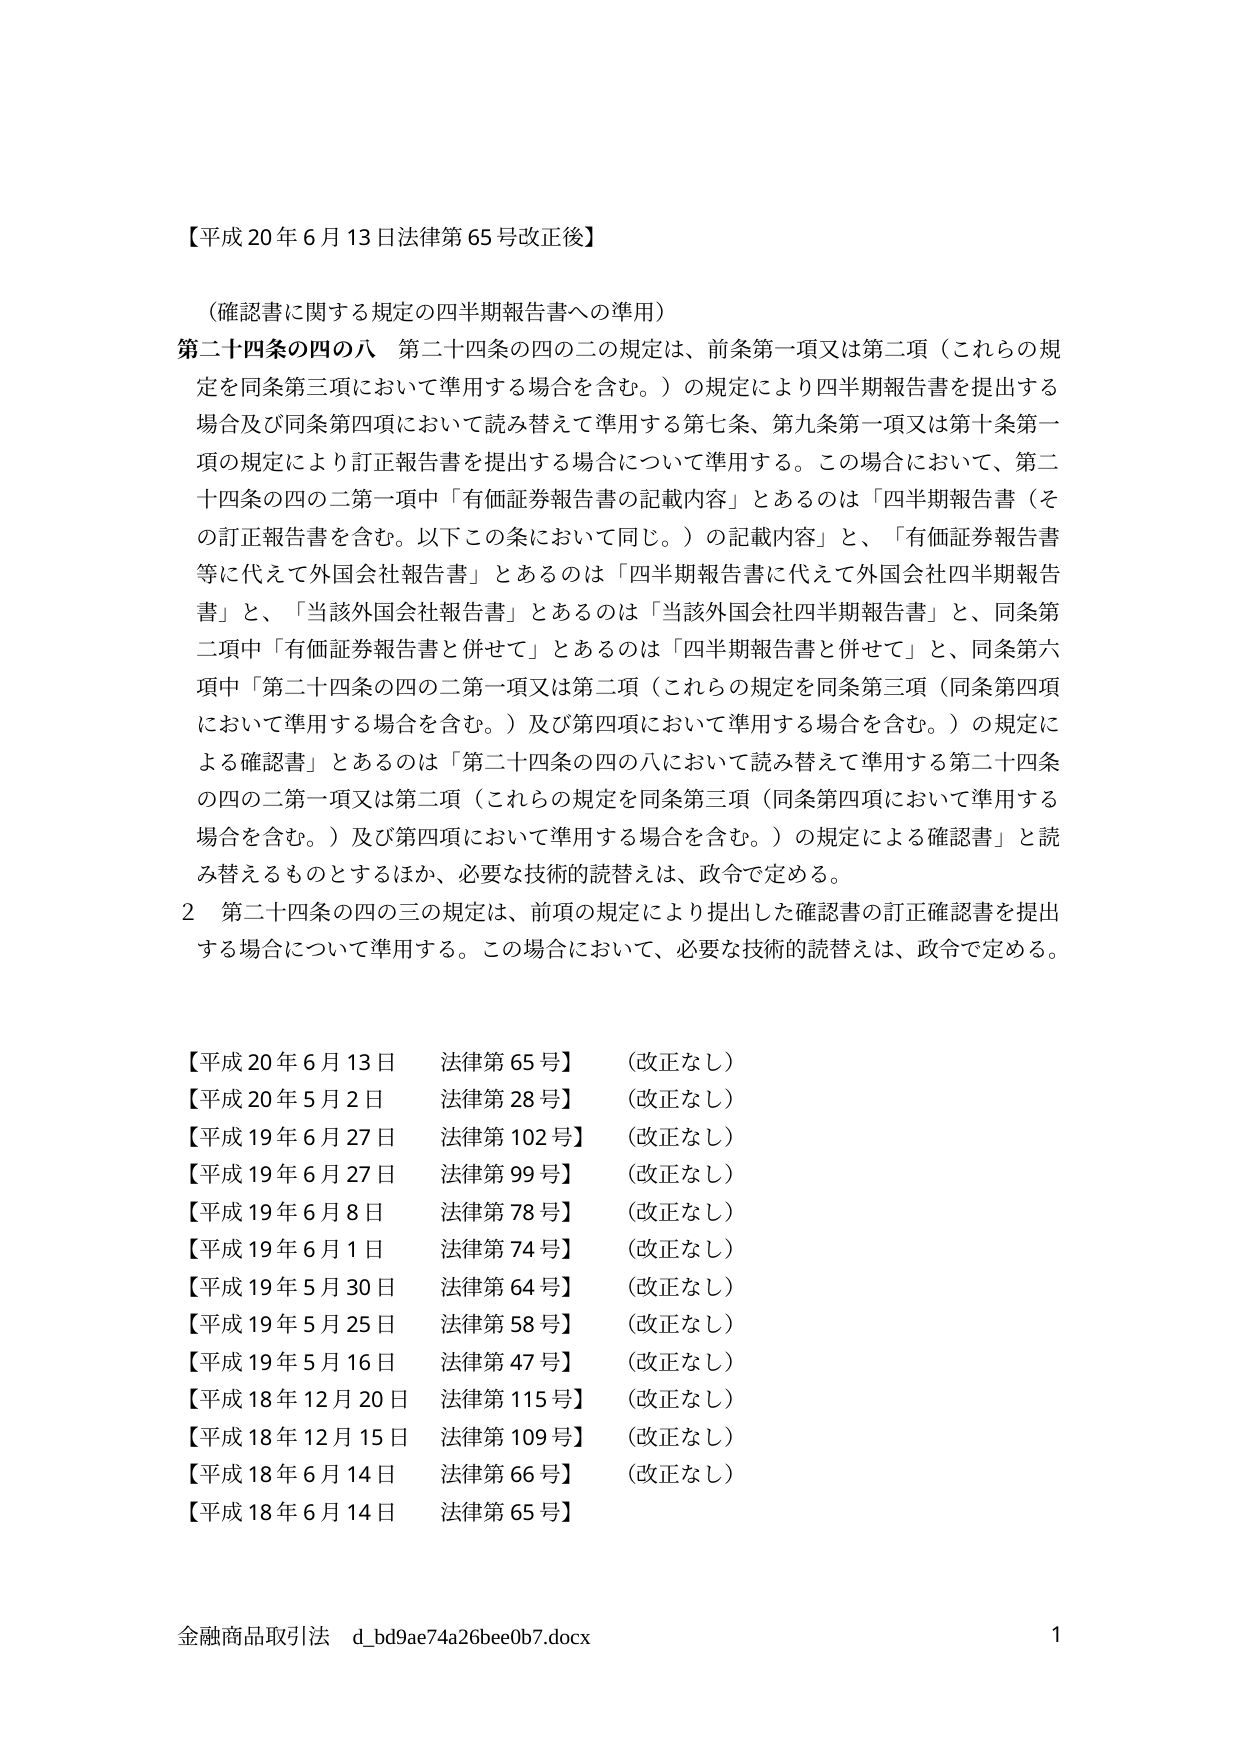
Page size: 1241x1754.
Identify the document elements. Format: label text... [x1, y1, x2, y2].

text 【平成19年6月8日 法律第78号】 （改正なし） [177, 1192, 1063, 1229]
text 【平成20年5月2日 法律第28号】 （改正なし） [177, 1079, 1063, 1117]
text 【平成19年6月27日 法律第102号】 （改正なし） [177, 1117, 1063, 1154]
text 【平成18年12月20日 法律第115号】 （改正なし） [177, 1379, 1063, 1417]
text 【平成19年5月16日 法律第47号】 （改正なし） [177, 1342, 1063, 1379]
text 【平成20年6月13日法律第65号改正後】 [177, 217, 1063, 254]
text 【平成19年6月27日 法律第99号】 （改正なし） [177, 1154, 1063, 1192]
text 【平成19年6月1日 法律第74号】 （改正なし） [177, 1229, 1063, 1267]
text 【平成18年6月14日 法律第66号】 （改正なし） [177, 1454, 1063, 1492]
text 【平成19年5月30日 法律第64号】 （改正なし） [177, 1267, 1063, 1304]
text （確認書に関する規定の四半期報告書への準用） [196, 292, 1063, 329]
text 第二十四条の四の八 第二十四条の四の二の規定は、前条第一項又は第二項（これらの規定を同条第三項において準用する場合を含む。）の規定により四半期報告書を提出する場合及び同条第四項において読み替えて準用する第七条、第九条第一項又は第十条第一項の規定により訂正報告書を提出する場合について準用する。この場合において、第二十四条の四の二第一項中「有価証券報告書の記載内容」とあるのは「四半期報告書（その訂正報告書を含む。以下この条において同じ。）の記載内容」と、「有価証券報告書等に代えて外国会社報告書」とあるのは「四半期報告書に代えて外国会社四半期報告書」と、「当該外国会社報告書」とあるのは「当該外国会社四半期報告書」と、同条第二項中「有価証券報告書と併せて」とあるのは「四半期報告書と併せて」と、同条第六項中「第二十四条の四の二第一項又は第二項（これらの規定を同条第三項（同条第四項において準用する場合を含む。）及び第四項において準用する場合を含む。）の規定による確認書」とあるのは「第二十四条の四の八において読み替えて準用する第二十四条の四の二第一項又は第二項（これらの規定を同条第三項（同条第四項において準用する場合を含む。）及び第四項において準用する場合を含む。）の規定による確認書」と読み替えるものとするほか、必要な技術的読替えは、政令で定める。 [177, 329, 1063, 892]
text 【平成20年6月13日 法律第65号】 （改正なし） [177, 1042, 1063, 1079]
text ２ 第二十四条の四の三の規定は、前項の規定により提出した確認書の訂正確認書を提出する場合について準用する。この場合において、必要な技術的読替えは、政令で定める。 [177, 892, 1063, 967]
text 【平成19年5月25日 法律第58号】 （改正なし） [177, 1304, 1063, 1342]
text 【平成18年12月15日 法律第109号】 （改正なし） [177, 1417, 1063, 1454]
text 【平成18年6月14日 法律第65号】 [177, 1492, 1063, 1529]
